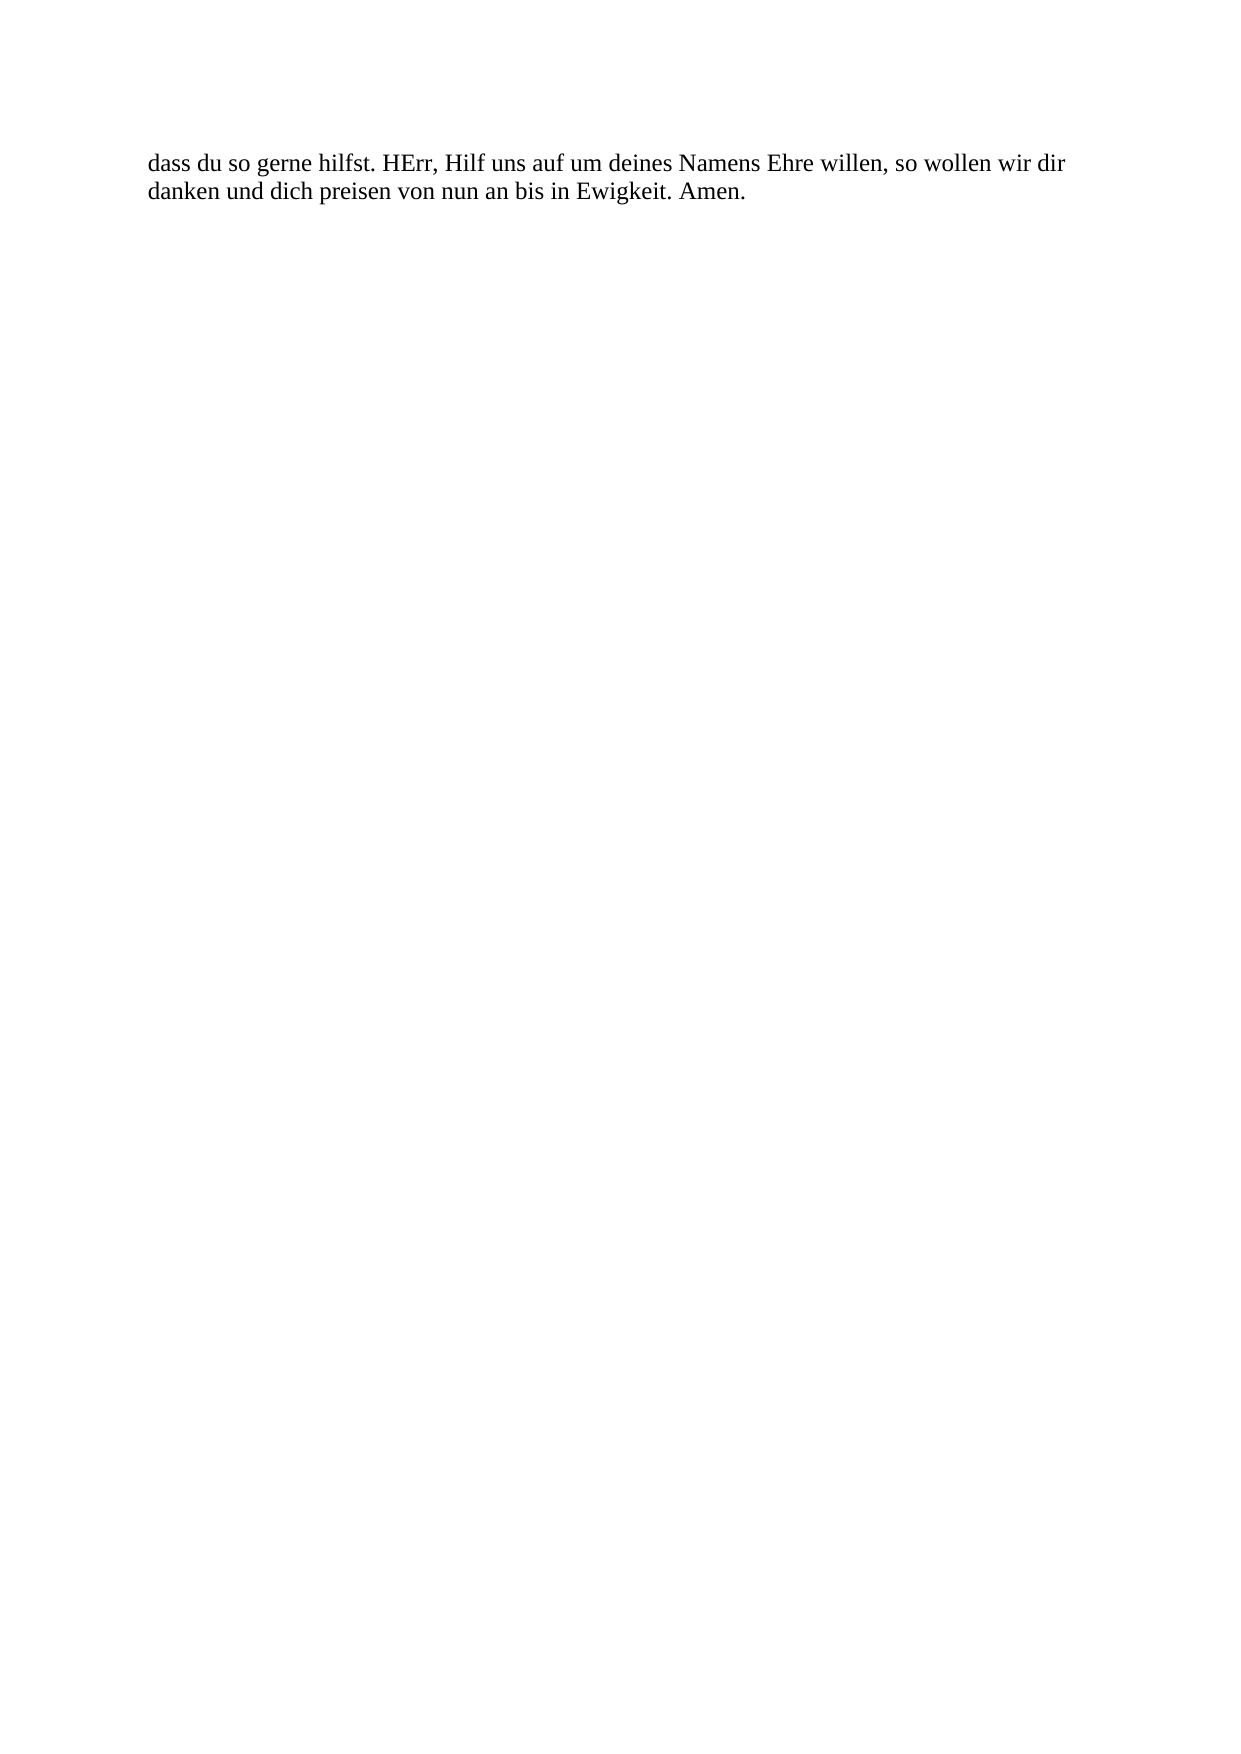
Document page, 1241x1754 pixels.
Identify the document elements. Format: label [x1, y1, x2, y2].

text [148, 148, 1093, 205]
